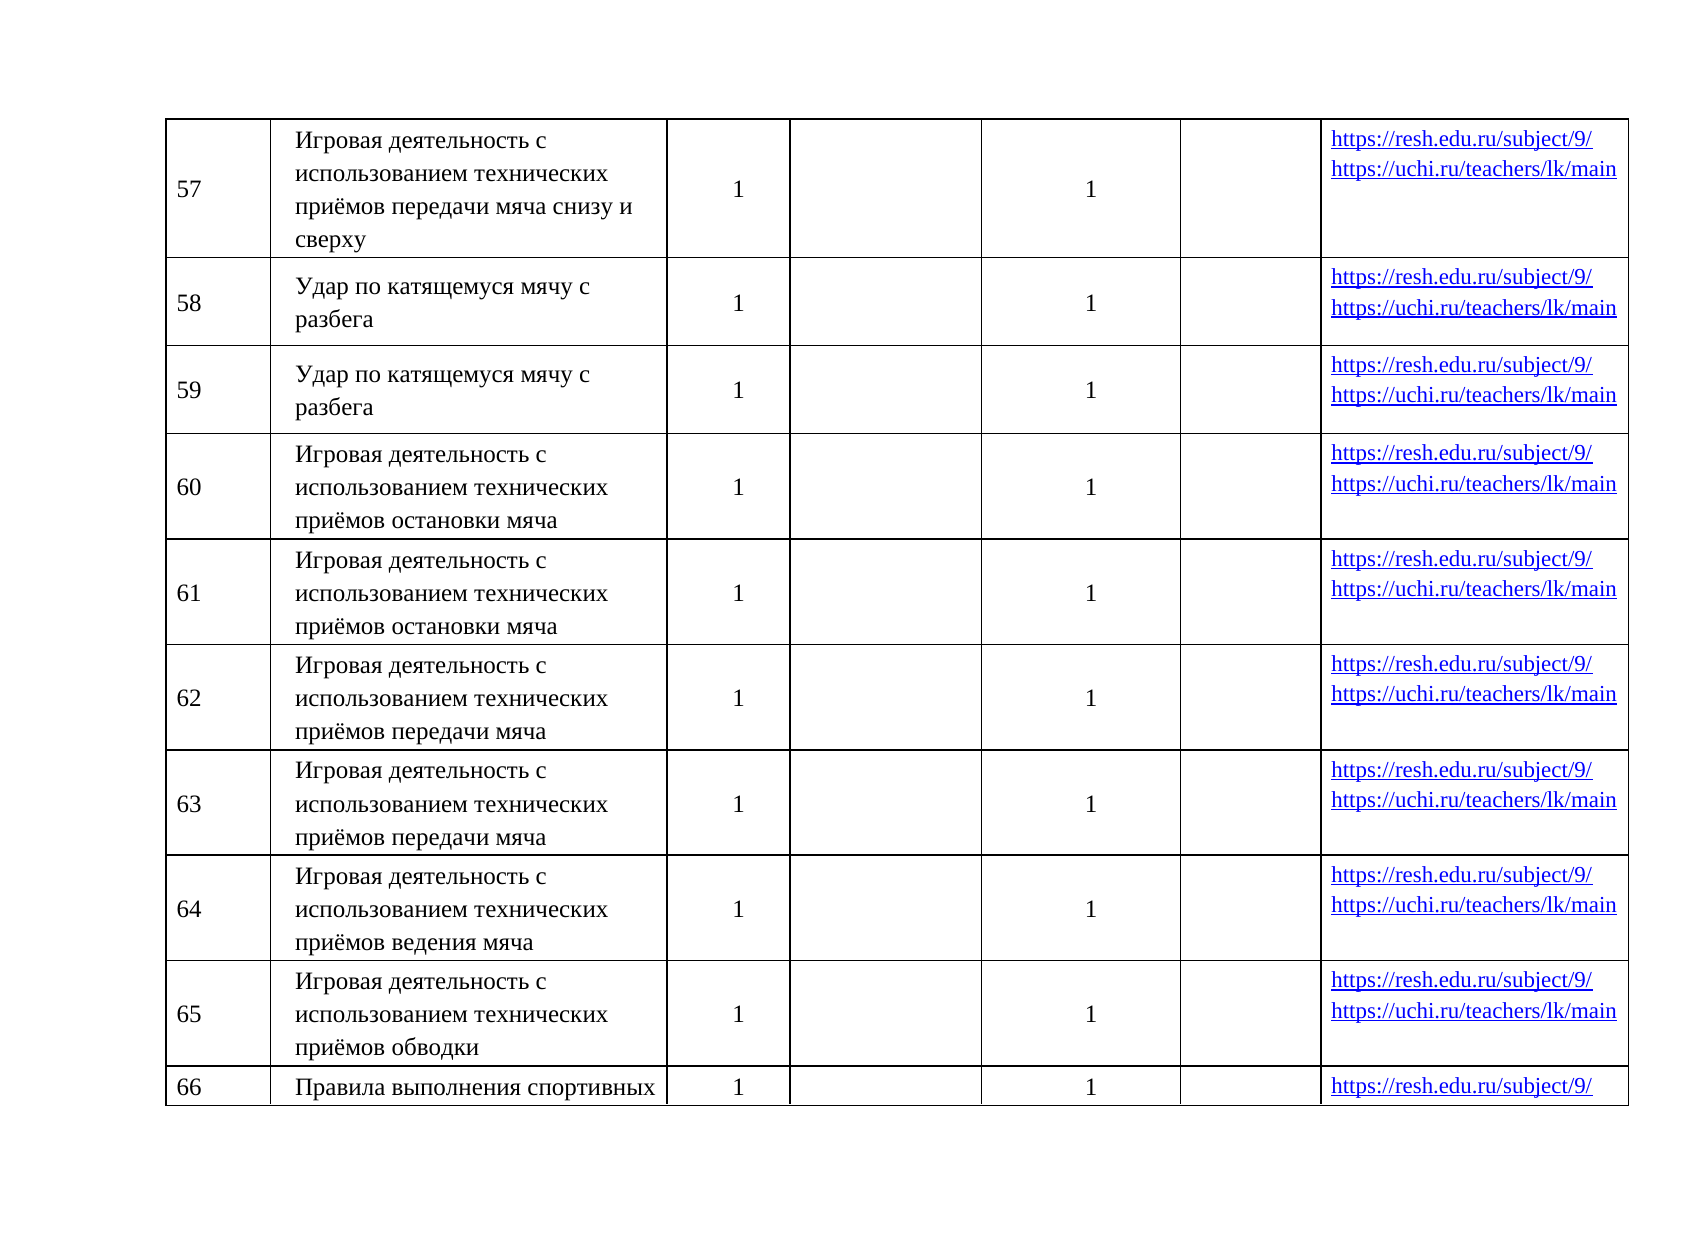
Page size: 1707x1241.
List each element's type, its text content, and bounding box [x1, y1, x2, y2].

table_cell 62 [167, 645, 270, 749]
table_cell [1181, 346, 1320, 433]
table_cell https://resh.edu.ru/subject/9/ https://uchi.ru/teachers/lk/main [1322, 645, 1628, 749]
table_cell 63 [167, 751, 270, 854]
table_cell [1181, 120, 1320, 257]
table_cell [271, 1067, 666, 1104]
table_cell 64 [167, 856, 270, 960]
table_cell 1 [668, 346, 789, 433]
table_cell https://resh.edu.ru/subject/9/ https://uchi.ru/teachers/lk/main [1322, 540, 1628, 643]
table_cell Игровая деятельность с использованием технических приёмов остановки мяча [271, 434, 666, 538]
table_cell https://resh.edu.ru/subject/9/ https://uchi.ru/teachers/lk/main [1322, 751, 1628, 854]
table_cell 1 [668, 856, 789, 960]
table_cell [1181, 961, 1320, 1065]
table_cell 1 [982, 751, 1180, 854]
table_cell Игровая деятельность с использованием технических приёмов остановки мяча [271, 540, 666, 643]
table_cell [1322, 120, 1628, 257]
table_cell 1 [982, 434, 1180, 538]
table_cell [1181, 434, 1320, 538]
table_cell 66 [167, 1067, 270, 1104]
table_cell https://resh.edu.ru/subject/9/ https://uchi.ru/teachers/lk/main [1322, 434, 1628, 538]
table_cell 1 [982, 645, 1180, 749]
table_cell [1181, 645, 1320, 749]
table_cell [1181, 1067, 1320, 1104]
table_cell [1181, 540, 1320, 643]
table_cell 1 [982, 1067, 1180, 1104]
table_cell https://resh.edu.ru/subject/9/ https://uchi.ru/teachers/lk/main [1322, 258, 1628, 344]
table_cell Удар по катящемуся мячу с разбега [271, 346, 666, 433]
table_cell 1 [982, 961, 1180, 1065]
table_cell 1 [668, 540, 789, 643]
table_cell https://resh.edu.ru/subject/9/ https://uchi.ru/teachers/lk/main [1322, 856, 1628, 960]
table_cell 59 [167, 346, 270, 433]
table_cell 1 [982, 120, 1180, 257]
table_cell 1 [982, 346, 1180, 433]
table_cell [791, 751, 981, 854]
table_cell 58 [167, 258, 270, 344]
table_cell 1 [668, 1067, 789, 1104]
table_cell Игровая деятельность с использованием технических приёмов обводки [271, 961, 666, 1065]
table_cell 1 [982, 856, 1180, 960]
table_cell [791, 346, 981, 433]
table_cell Игровая деятельность с использованием технических приёмов ведения мяча [271, 856, 666, 960]
table_cell [791, 120, 981, 257]
table_cell https://resh.edu.ru/subject/9/ https://uchi.ru/teachers/lk/main [1322, 346, 1628, 433]
table_cell 1 [668, 751, 789, 854]
table_cell [791, 961, 981, 1065]
table_cell 1 [982, 540, 1180, 643]
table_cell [1322, 961, 1628, 1065]
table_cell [1322, 1067, 1628, 1104]
table_cell Игровая деятельность с использованием технических приёмов передачи мяча [271, 751, 666, 854]
table_cell [791, 258, 981, 344]
table_cell 61 [167, 540, 270, 643]
table_cell [791, 540, 981, 643]
table_cell 1 [668, 645, 789, 749]
table_cell [1181, 258, 1320, 344]
table_cell [1181, 751, 1320, 854]
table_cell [271, 120, 666, 257]
table_cell [1181, 856, 1320, 960]
table_cell [791, 856, 981, 960]
table_cell Игровая деятельность с использованием технических приёмов передачи мяча [271, 645, 666, 749]
table_cell [791, 434, 981, 538]
table_cell 1 [668, 120, 789, 257]
table_cell [791, 645, 981, 749]
table_cell 1 [982, 258, 1180, 344]
table_cell 65 [167, 961, 270, 1065]
table_cell 1 [668, 258, 789, 344]
table_cell 57 [167, 120, 270, 257]
table_cell 60 [167, 434, 270, 538]
table_cell 1 [668, 434, 789, 538]
table_cell [791, 1067, 981, 1104]
table_cell 1 [668, 961, 789, 1065]
table_cell Удар по катящемуся мячу с разбега [271, 258, 666, 344]
